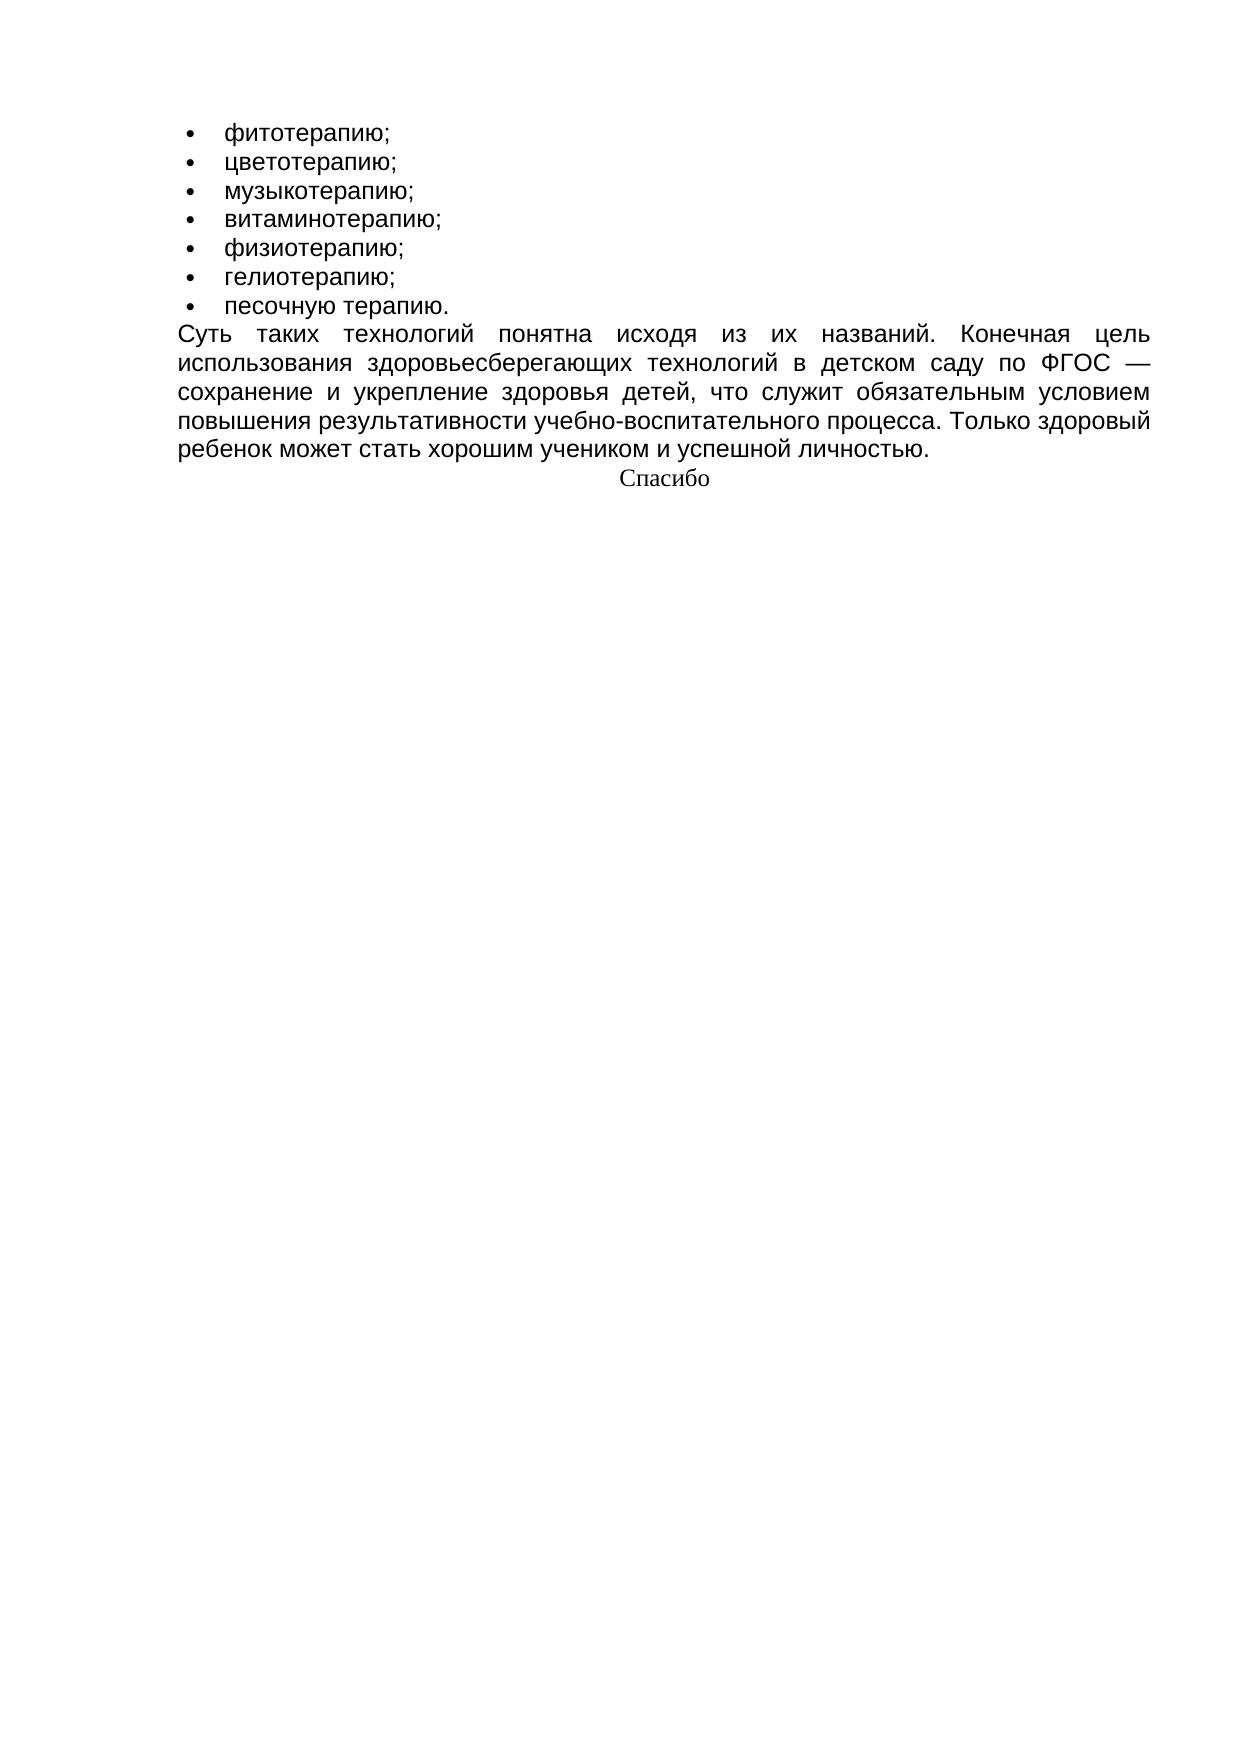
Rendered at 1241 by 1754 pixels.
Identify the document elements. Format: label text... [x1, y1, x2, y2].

list физиотерапию; [187, 233, 1152, 262]
list фитотерапию; [187, 118, 1152, 147]
list песочную терапию. [187, 291, 1152, 319]
list музыкотерапию; [187, 176, 1152, 204]
text Суть таких технологий понятна исходя из их названий. Конечная цель использования здоровьесберегающих технологий в детском саду по ФГОС — сохранение и укрепление здоровья детей, что служит обязательным условием повышения результативности учебно-воспитательного процесса. Только здоровый ребенок может стать хорошим учеником и успешной личностью. [177, 319, 1152, 463]
list цветотерапию; [187, 147, 1152, 176]
list витаминотерапию; [187, 204, 1152, 233]
text Спасибо [177, 463, 1152, 492]
list гелиотерапию; [187, 262, 1152, 291]
